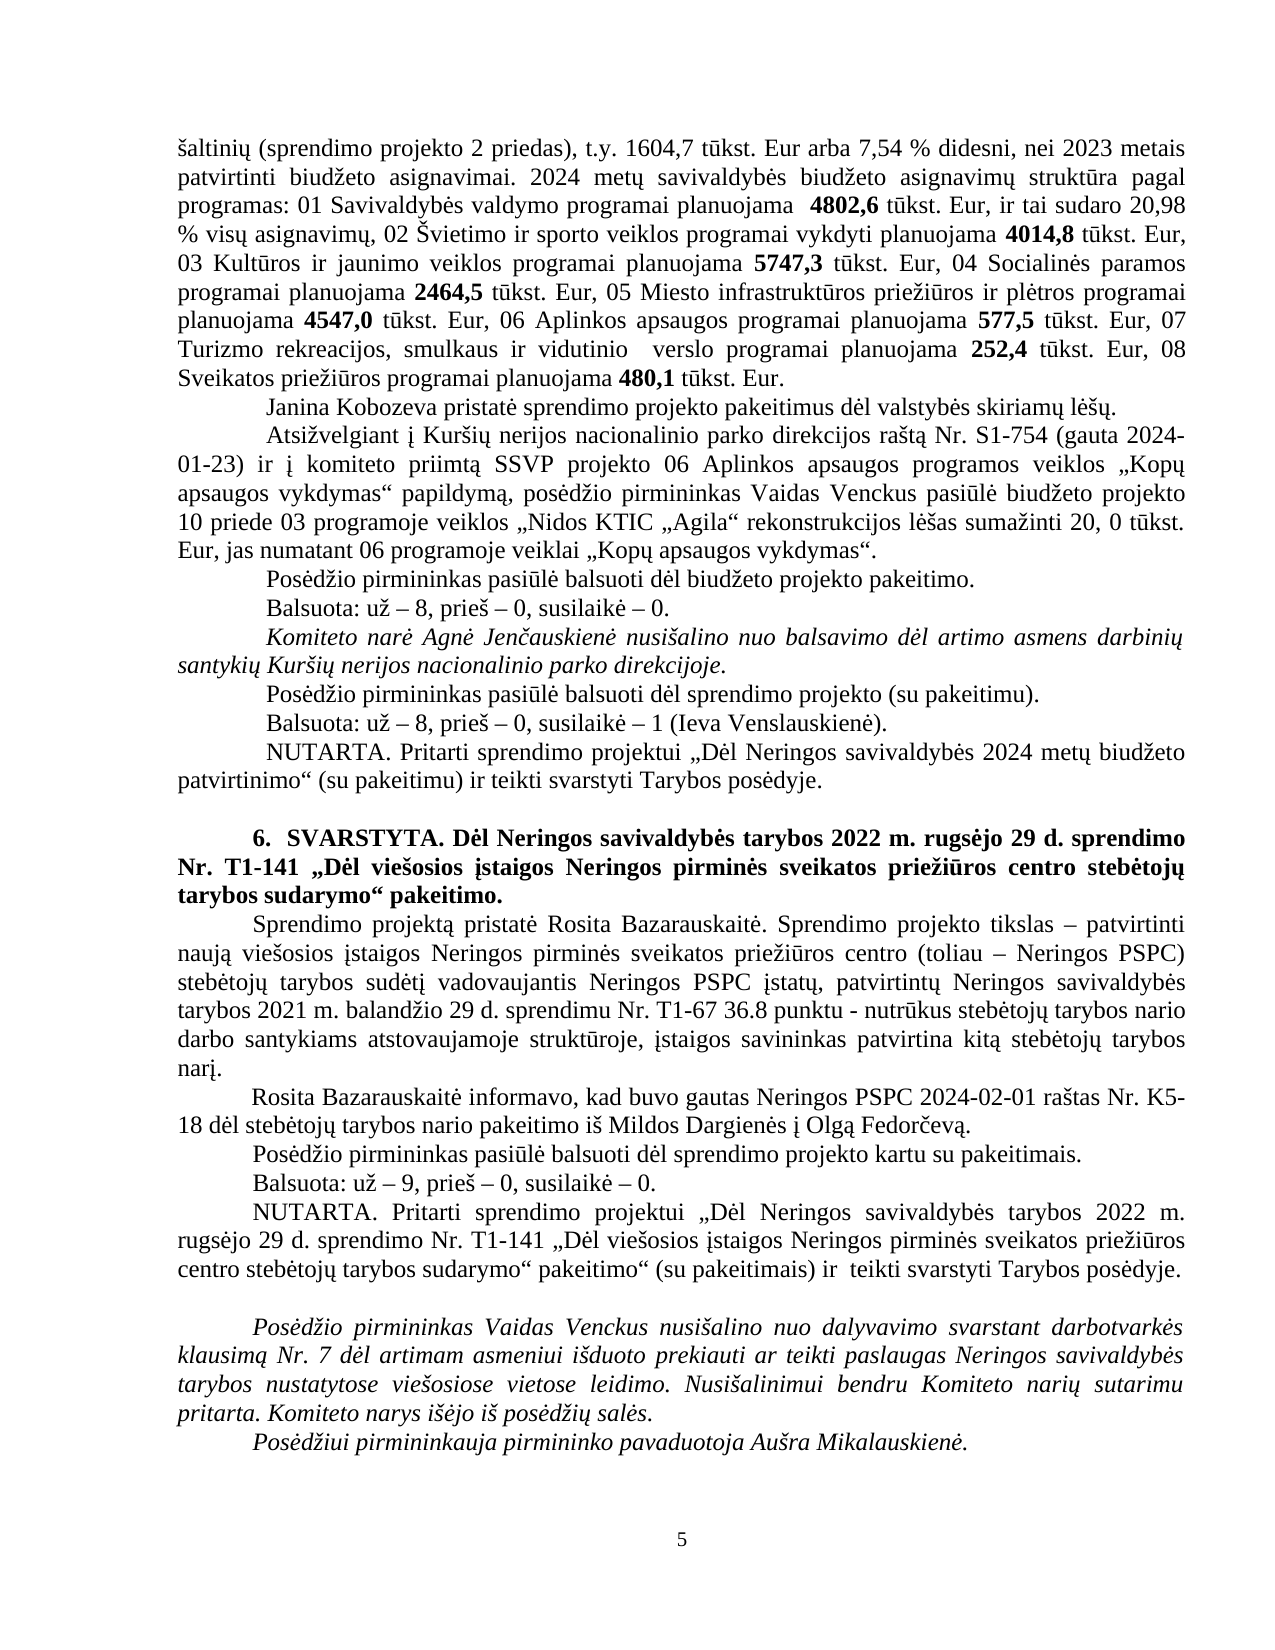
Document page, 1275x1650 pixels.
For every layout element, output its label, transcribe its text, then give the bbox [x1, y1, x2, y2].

text NUTARTA. Pritarti sprendimo projektui „Dėl Neringos savivaldybės 2024 metų biudžeto patvirtinimo“ (su pakeitimu) ir teikti svarstyti Tarybos posėdyje. [177, 737, 1186, 794]
text Balsuota: už – 8, prieš – 0, susilaikė – 1 (Ieva Venslauskienė). [177, 708, 1186, 737]
text NUTARTA. Pritarti sprendimo projektui „Dėl Neringos savivaldybės tarybos 2022 m. rugsėjo 29 d. sprendimo Nr. T1-141 „Dėl viešosios įstaigos Neringos pirminės sveikatos priežiūros centro stebėtojų tarybos sudarymo“ pakeitimo“ (su pakeitimais) ir teikti svarstyti Tarybos posėdyje. [177, 1197, 1186, 1283]
text Sprendimo projektą pristatė Rosita Bazarauskaitė. Sprendimo projekto tikslas – patvirtinti naują viešosios įstaigos Neringos pirminės sveikatos priežiūros centro (toliau – Neringos PSPC) stebėtojų tarybos sudėtį vadovaujantis Neringos PSPC įstatų, patvirtintų Neringos savivaldybės tarybos 2021 m. balandžio 29 d. sprendimu Nr. T1-67 36.8 punktu - nutrūkus stebėtojų tarybos nario darbo santykiams atstovaujamoje struktūroje, įstaigos savininkas patvirtina kitą stebėtojų tarybos narį. [177, 909, 1186, 1082]
text Posėdžiui pirmininkauja pirmininko pavaduotoja Aušra Mikalauskienė. [177, 1427, 1186, 1455]
text Balsuota: už – 9, prieš – 0, susilaikė – 0. [177, 1168, 1186, 1197]
text Posėdžio pirmininkas pasiūlė balsuoti dėl sprendimo projekto kartu su pakeitimais. [177, 1139, 1186, 1168]
text Atsižvelgiant į Kuršių nerijos nacionalinio parko direkcijos raštą Nr. S1-754 (gauta 2024-01-23) ir į komiteto priimtą SSVP projekto 06 Aplinkos apsaugos programos veiklos „Kopų apsaugos vykdymas“ papildymą, posėdžio pirmininkas Vaidas Venckus pasiūlė biudžeto projekto 10 priede 03 programoje veiklos „Nidos KTIC „Agila“ rekonstrukcijos lėšas sumažinti 20, 0 tūkst. Eur, jas numatant 06 programoje veiklai „Kopų apsaugos vykdymas“. [177, 420, 1186, 564]
text Rosita Bazarauskaitė informavo, kad buvo gautas Neringos PSPC 2024-02-01 raštas Nr. K5-18 dėl stebėtojų tarybos nario pakeitimo iš Mildos Dargienės į Olgą Fedorčevą. [177, 1082, 1186, 1139]
text 6. SVARSTYTA. Dėl Neringos savivaldybės tarybos 2022 m. rugsėjo 29 d. sprendimo Nr. T1-141 „Dėl viešosios įstaigos Neringos pirminės sveikatos priežiūros centro stebėtojų tarybos sudarymo“ pakeitimo. [177, 823, 1186, 909]
text Komiteto narė Agnė Jenčauskienė nusišalino nuo balsavimo dėl artimo asmens darbinių santykių Kuršių nerijos nacionalinio parko direkcijoje. [177, 622, 1186, 679]
text Janina Kobozeva pristatė sprendimo projekto pakeitimus dėl valstybės skiriamų lėšų. [177, 392, 1186, 420]
text Balsuota: už – 8, prieš – 0, susilaikė – 0. [177, 593, 1186, 622]
text Posėdžio pirmininkas pasiūlė balsuoti dėl biudžeto projekto pakeitimo. [177, 564, 1186, 593]
text Posėdžio pirmininkas pasiūlė balsuoti dėl sprendimo projekto (su pakeitimu). [177, 679, 1186, 708]
text Posėdžio pirmininkas Vaidas Venckus nusišalino nuo dalyvavimo svarstant darbotvarkės klausimą Nr. 7 dėl artimam asmeniui išduoto prekiauti ar teikti paslaugas Neringos savivaldybės tarybos nustatytose viešosiose vietose leidimo. Nusišalinimui bendru Komiteto narių sutarimu pritarta. Komiteto narys išėjo iš posėdžių salės. [177, 1312, 1186, 1427]
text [177, 133, 1186, 392]
